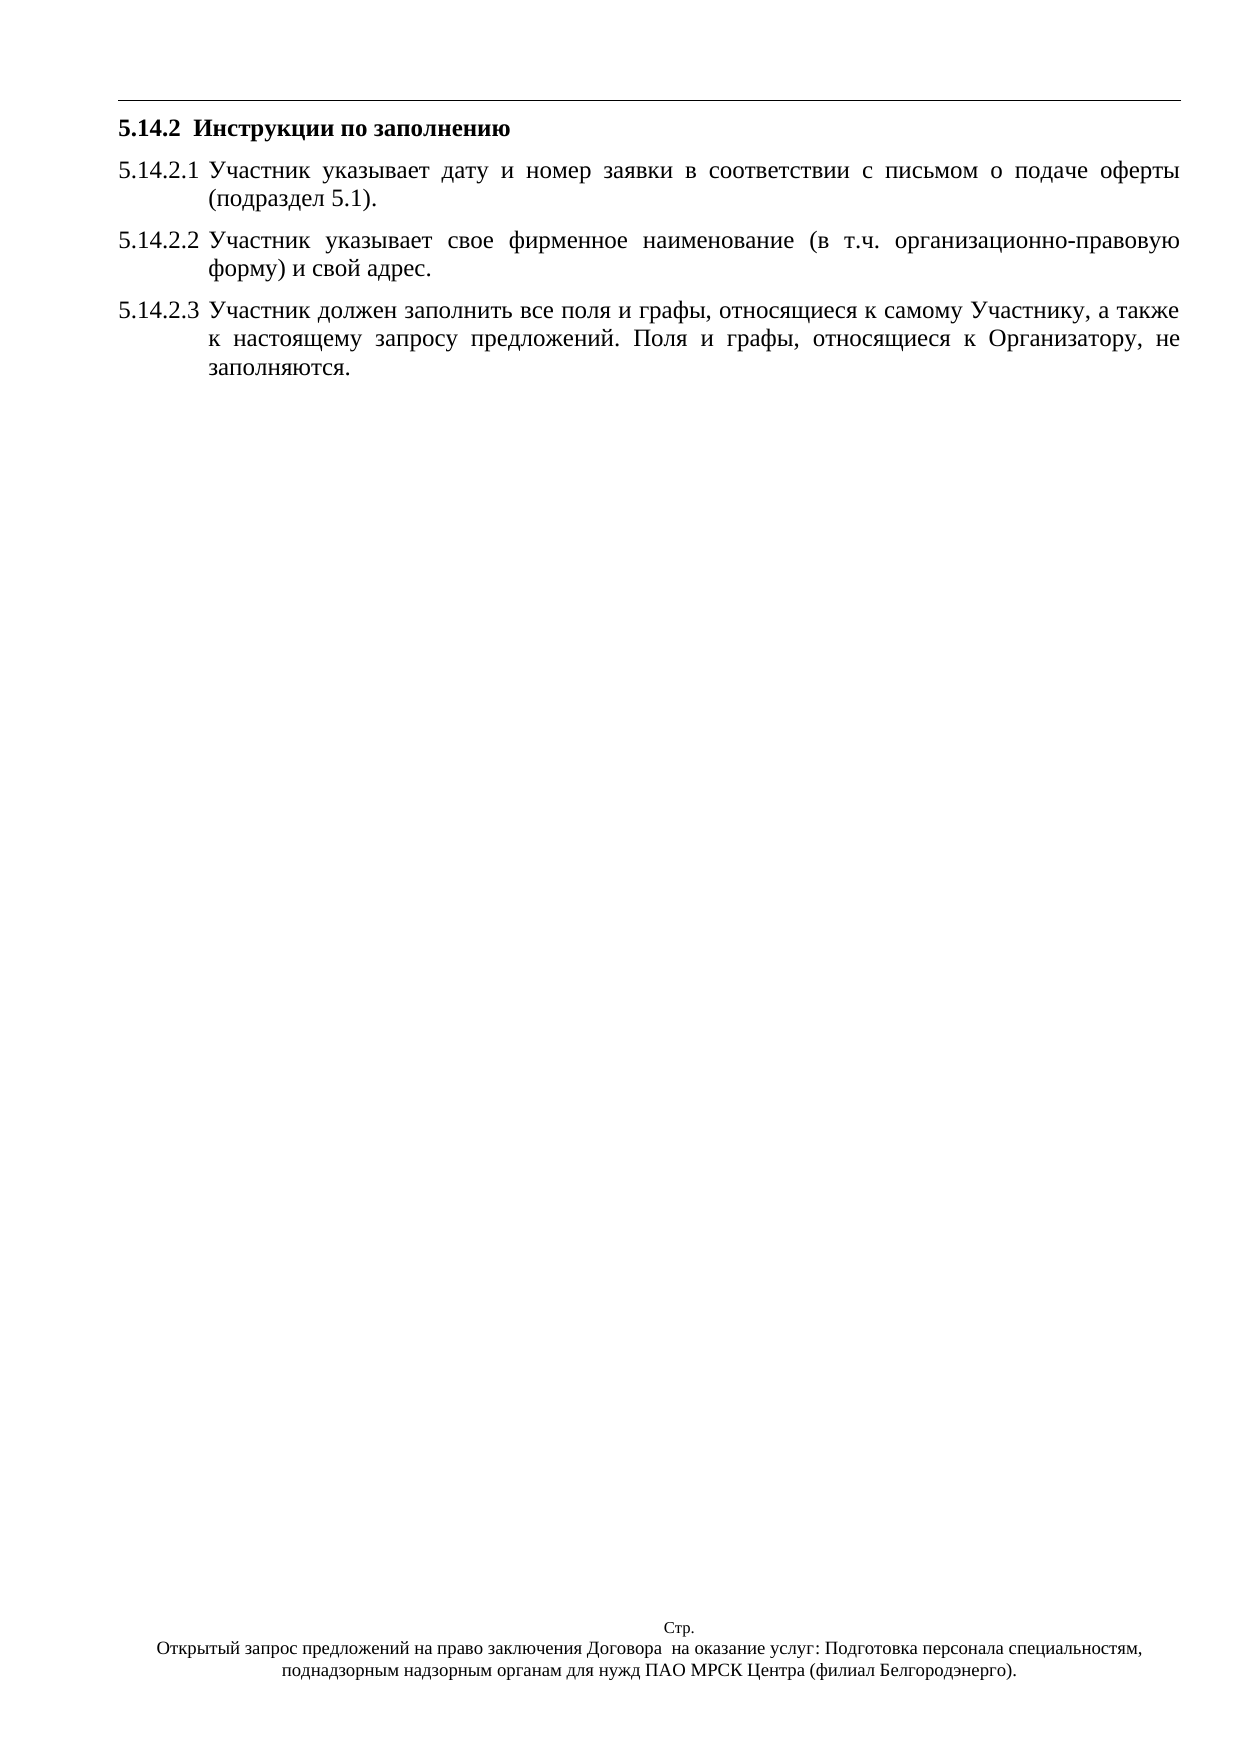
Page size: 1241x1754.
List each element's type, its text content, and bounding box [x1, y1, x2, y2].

subtitle Инструкции по заполнению [118, 113, 1181, 142]
list Участник указывает свое фирменное наименование (в т.ч. организационно-правовую форму) и свой адрес. [118, 225, 1181, 282]
list Участник указывает дату и номер заявки в соответствии с письмом о подаче оферты (подраздел 5.1). [118, 155, 1181, 212]
list Участник должен заполнить все поля и графы, относящиеся к самому Участнику, а также к настоящему запросу предложений. Поля и графы, относящиеся к Организатору, не заполняются. [118, 295, 1181, 381]
